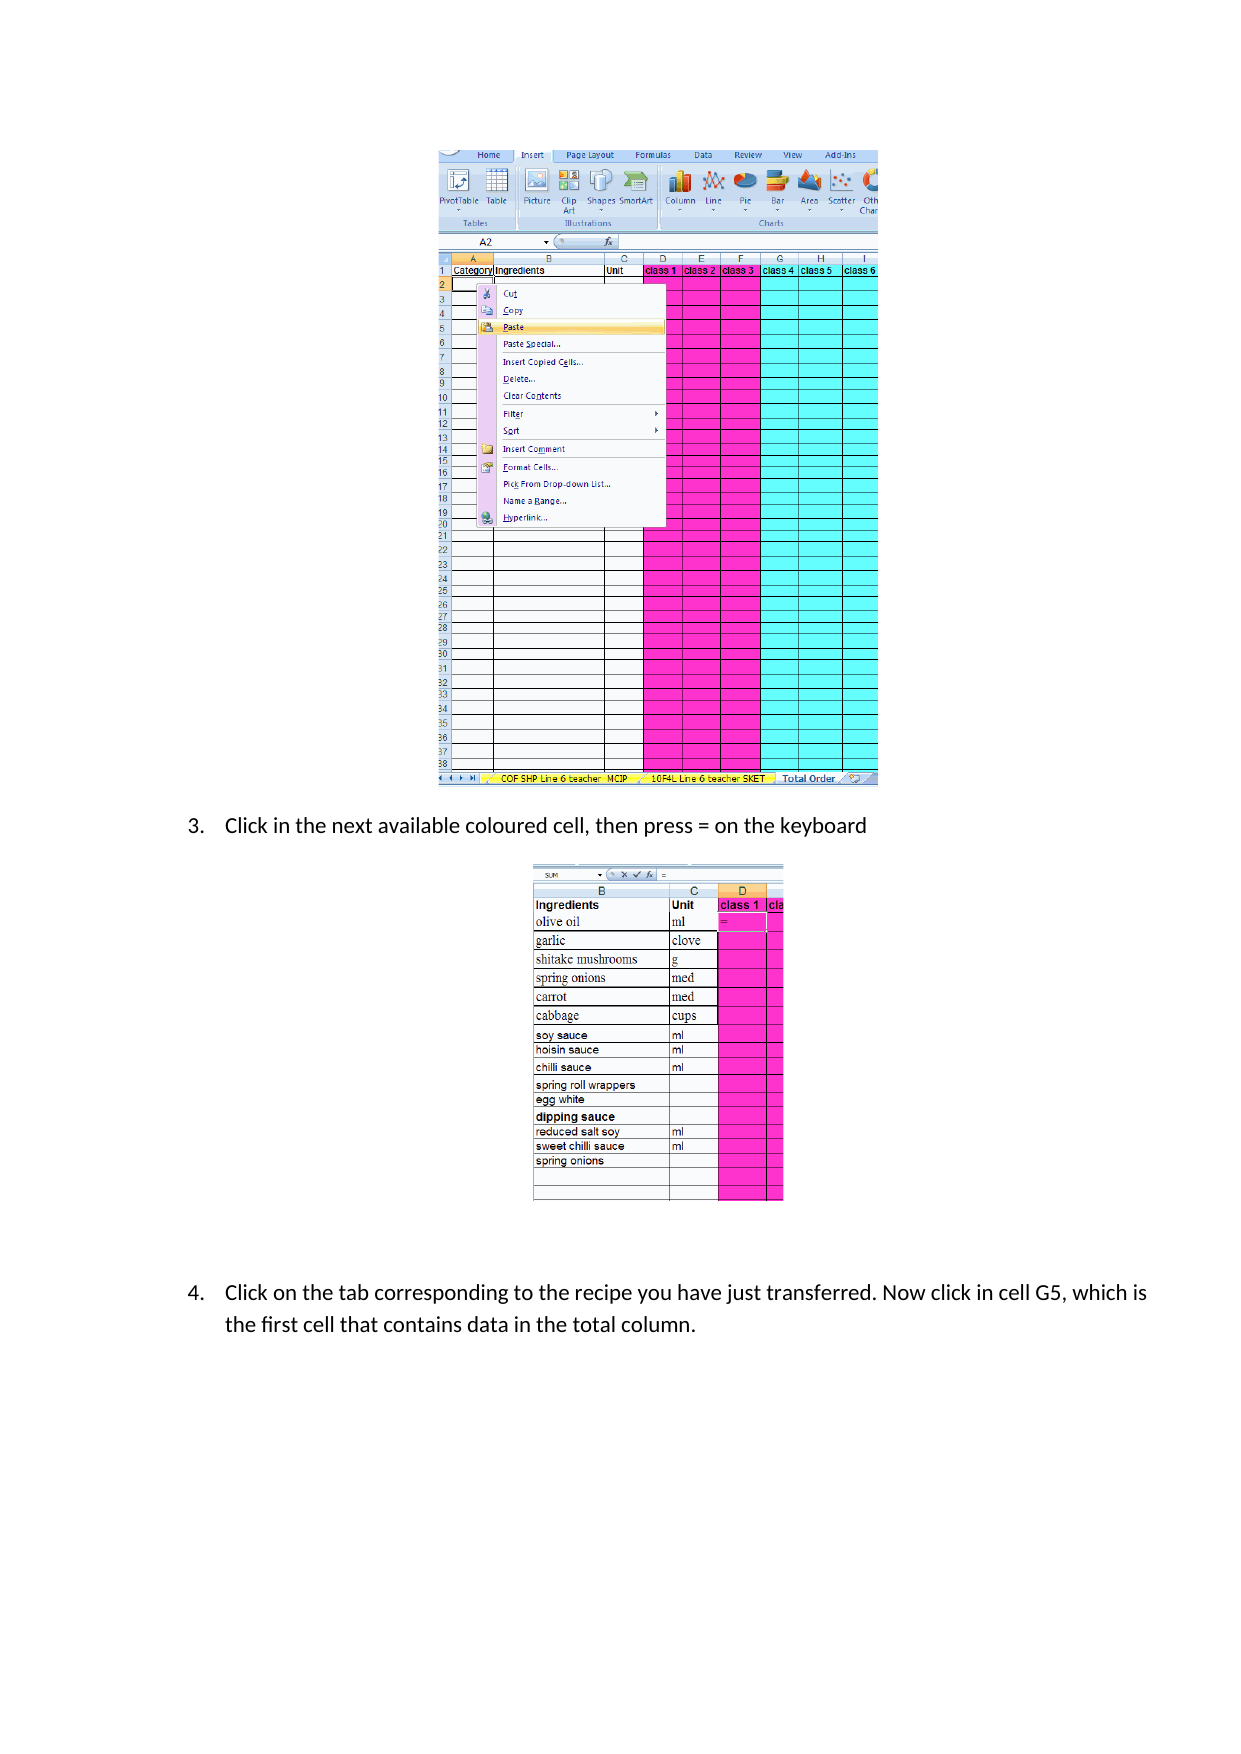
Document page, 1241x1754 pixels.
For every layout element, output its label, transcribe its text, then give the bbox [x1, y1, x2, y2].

list Click in the next available coloured cell, then press = on the keyboard [187, 811, 1167, 839]
picture [438, 150, 878, 787]
list Click on the tab corresponding to the recipe you have just transferred. Now click in cell G5, which is the first cell that contains data in the total column. [187, 1278, 1167, 1339]
picture [533, 864, 784, 1201]
